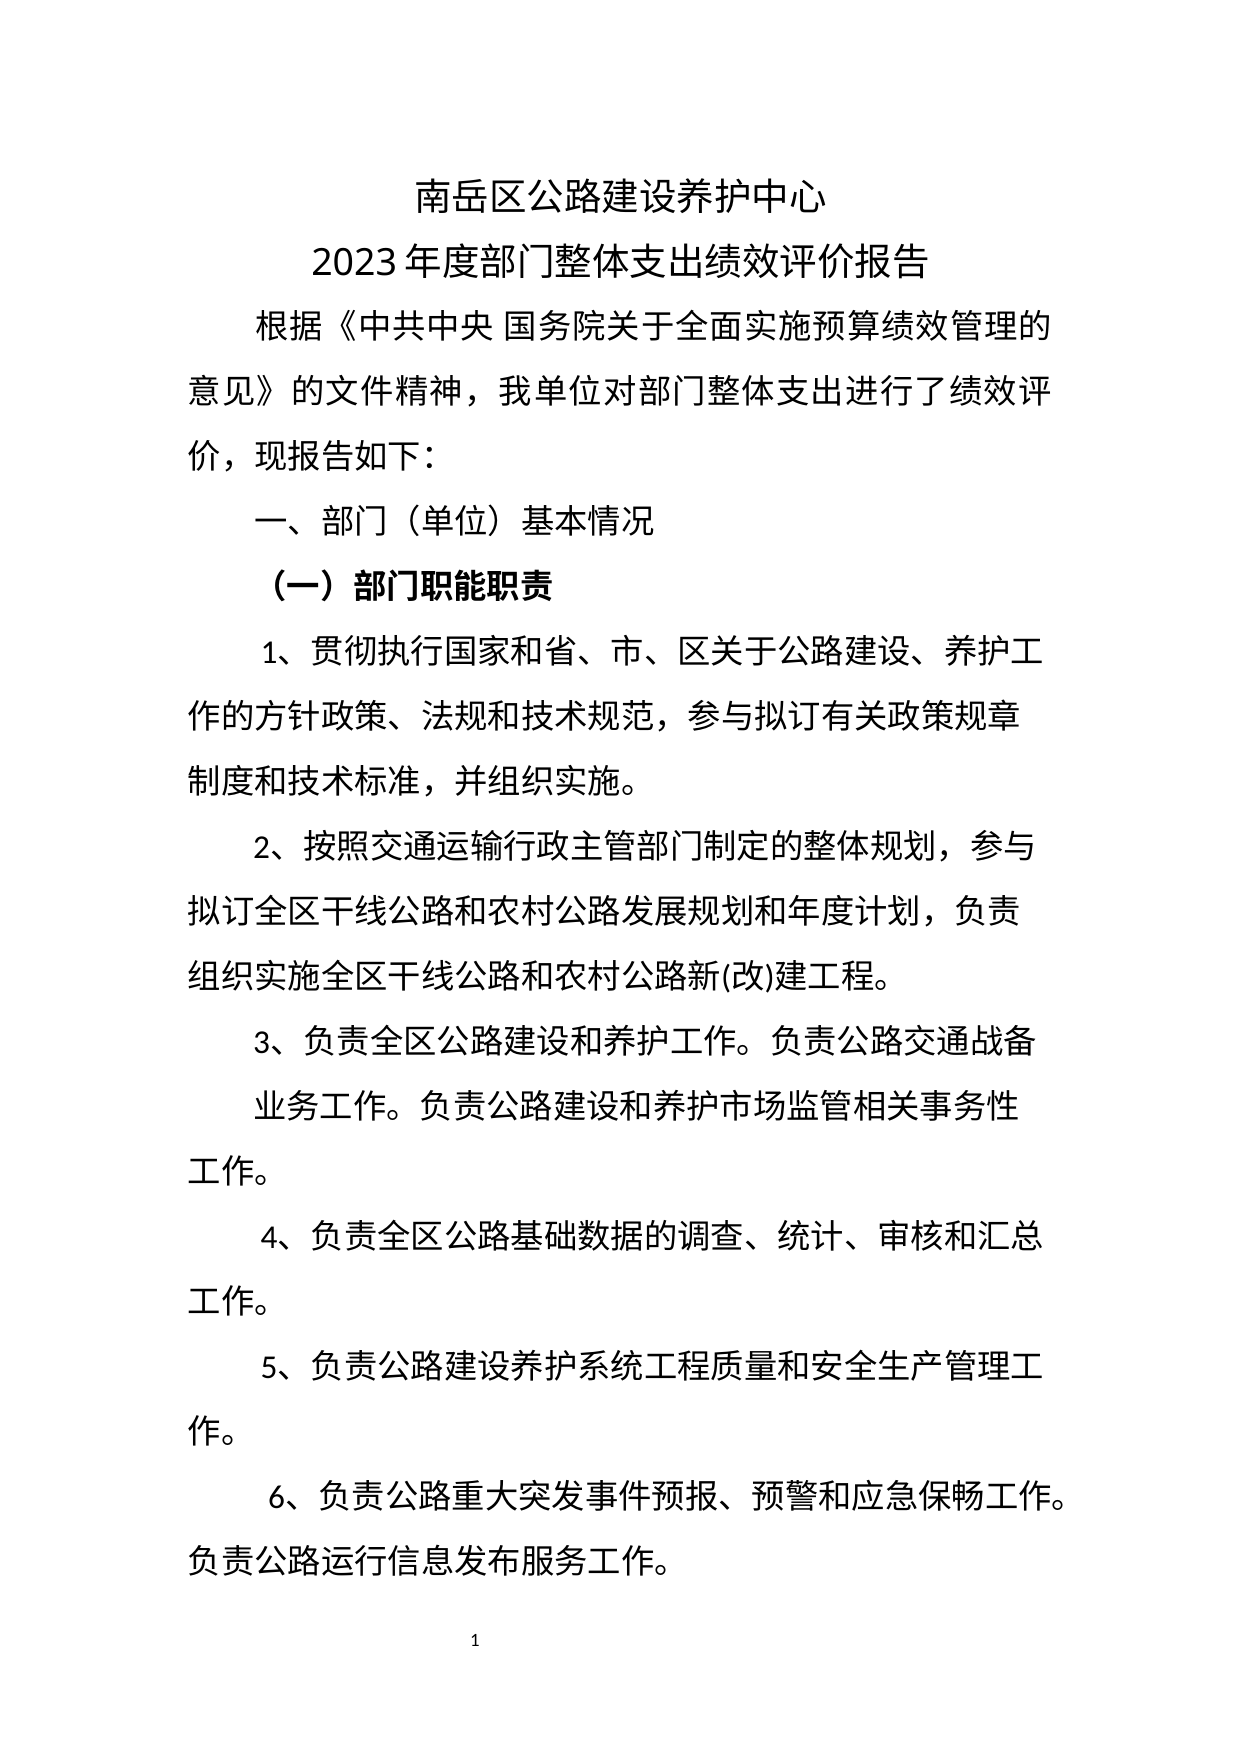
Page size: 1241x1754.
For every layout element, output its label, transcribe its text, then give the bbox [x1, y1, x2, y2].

text 2、按照交通运输行政主管部门制定的整体规划，参与拟订全区干线公路和农村公路发展规划和年度计划，负责组织实施全区干线公路和农村公路新(改)建工程。 [187, 812, 1053, 1007]
list 一、部门（单位）基本情况 [187, 487, 1053, 552]
text 5、负责公路建设养护系统工程质量和安全生产管理工作。 [187, 1332, 1053, 1462]
text 2023年度部门整体支出绩效评价报告 [187, 227, 1053, 292]
text 4、负责全区公路基础数据的调查、统计、审核和汇总工作。 [187, 1202, 1053, 1332]
text 业务工作。负责公路建设和养护市场监管相关事务性工作。 [187, 1072, 1053, 1202]
text 3、负责全区公路建设和养护工作。负责公路交通战备 [187, 1007, 1053, 1072]
text 1、贯彻执行国家和省、市、区关于公路建设、养护工作的方针政策、法规和技术规范，参与拟订有关政策规章制度和技术标准，并组织实施。 [187, 617, 1053, 812]
text （一）部门职能职责 [187, 552, 1053, 617]
text 6、负责公路重大突发事件预报、预警和应急保畅工作。负责公路运行信息发布服务工作。 [187, 1462, 1053, 1592]
text 根据《中共中央 国务院关于全面实施预算绩效管理的意见》的文件精神，我单位对部门整体支出进行了绩效评价，现报告如下： [187, 292, 1053, 487]
text 南岳区公路建设养护中心 [187, 162, 1053, 227]
